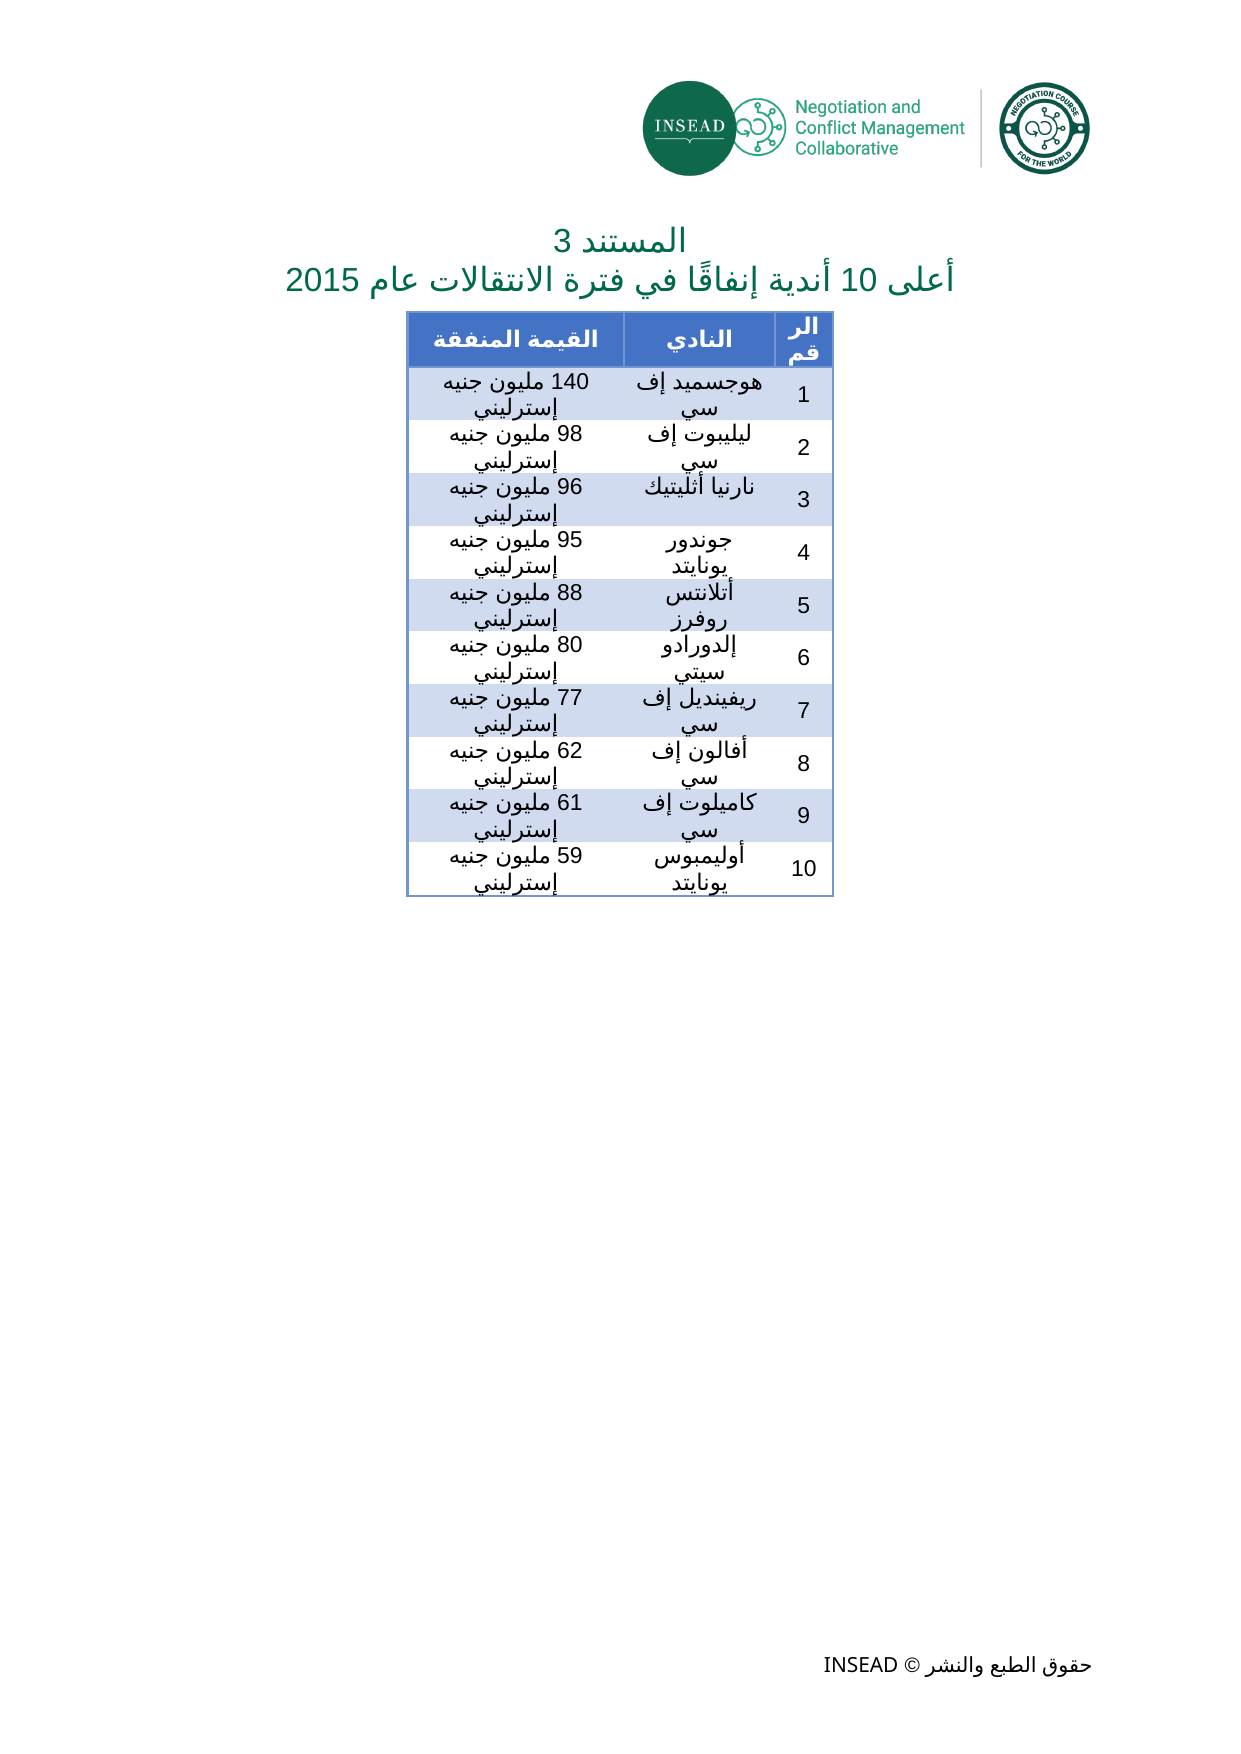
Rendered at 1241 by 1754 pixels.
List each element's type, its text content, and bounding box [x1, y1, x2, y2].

table_cell 95 مليون جنيه إسترليني [409, 526, 624, 578]
table_cell 4 [775, 526, 832, 578]
table_cell 77 مليون جنيه إسترليني [409, 684, 624, 737]
table_cell 6 [775, 631, 832, 684]
table_cell 5 [775, 579, 832, 631]
table_cell 7 [775, 684, 832, 737]
table_cell 10 [775, 842, 832, 895]
table_cell أفالون إف سي [624, 737, 775, 789]
table_cell ليليبوت إف سي [624, 420, 775, 473]
table_cell ريفينديل إف سي [624, 684, 775, 737]
table_cell 8 [775, 737, 832, 789]
text المستند 3 [148, 221, 1092, 260]
table_cell أوليمبوس يونايتد [624, 842, 775, 895]
table_cell 2 [775, 420, 832, 473]
title أعلى 10 أندية إنفاقًا في فترة الانتقالات عام 2015 [148, 260, 1092, 298]
table_cell 61 مليون جنيه إسترليني [409, 789, 624, 842]
table_cell إلدورادو سيتي [624, 631, 775, 684]
table_cell 140 مليون جنيه إسترليني [409, 368, 624, 420]
table_header النادي [625, 313, 774, 366]
table_cell 3 [775, 473, 832, 526]
table_cell 1 [775, 368, 832, 420]
table_cell نارنيا أثليتيك [624, 473, 775, 526]
table_cell هوجسميد إف سي [624, 368, 775, 420]
table_cell 62 مليون جنيه إسترليني [409, 737, 624, 789]
table_cell 96 مليون جنيه إسترليني [409, 473, 624, 526]
table_cell جوندور يونايتد [624, 526, 775, 578]
table_cell 98 مليون جنيه إسترليني [409, 420, 624, 473]
table_header الرقم [776, 313, 832, 366]
table_cell 88 مليون جنيه إسترليني [409, 579, 624, 631]
table_cell أتلانتس روفرز [624, 579, 775, 631]
table_cell 9 [775, 789, 832, 842]
table_cell 80 مليون جنيه إسترليني [409, 631, 624, 684]
table_cell 59 مليون جنيه إسترليني [409, 842, 624, 895]
table_cell كاميلوت إف سي [624, 789, 775, 842]
table_header القيمة المنفقة [409, 313, 623, 366]
picture [639, 75, 1093, 182]
